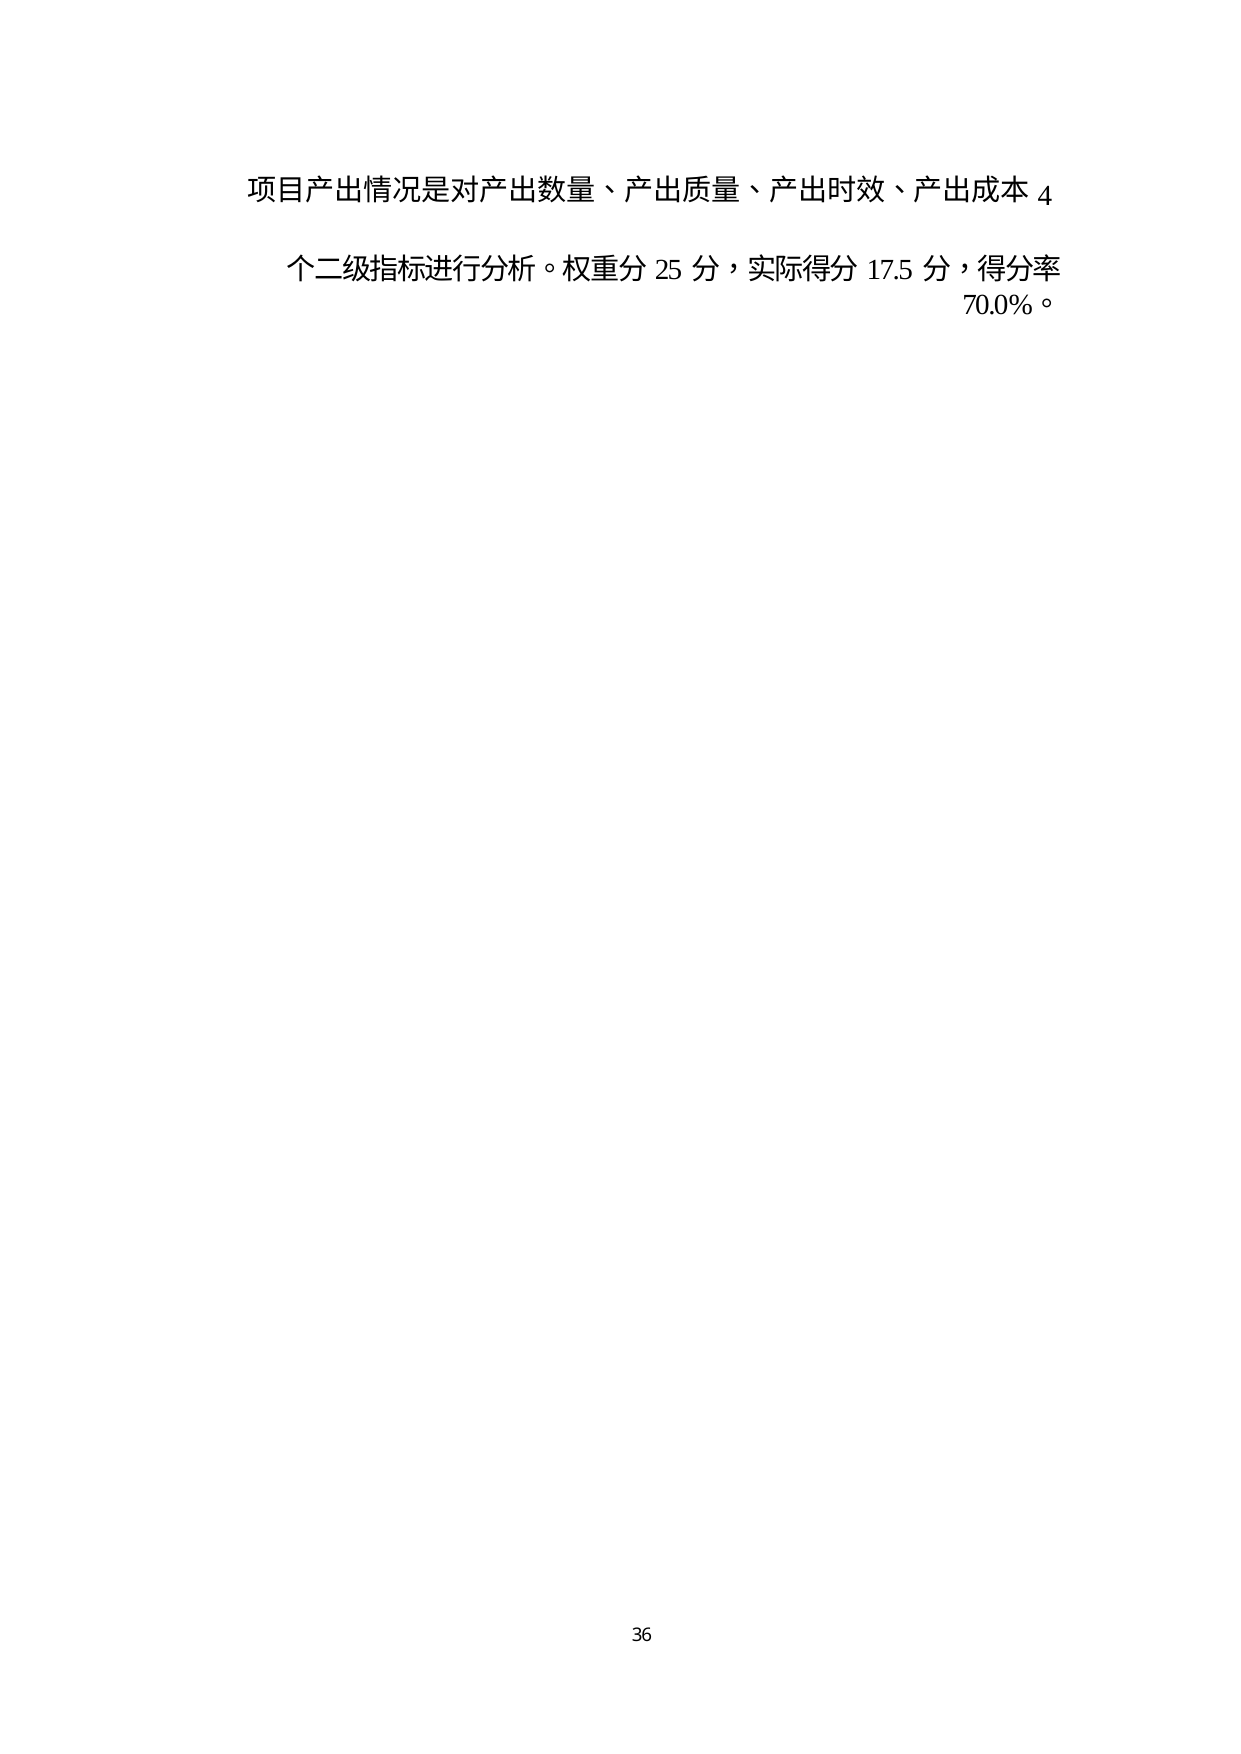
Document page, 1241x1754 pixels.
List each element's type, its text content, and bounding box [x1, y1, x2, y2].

text 项目产出情况是对产出数量、产出质量、产出时效、产出成本 4 [248, 185, 1063, 250]
text 个二级指标进行分析。权重分 25 分，实际得分 17.5 分，得分率 70.0%。 [186, 250, 1063, 323]
